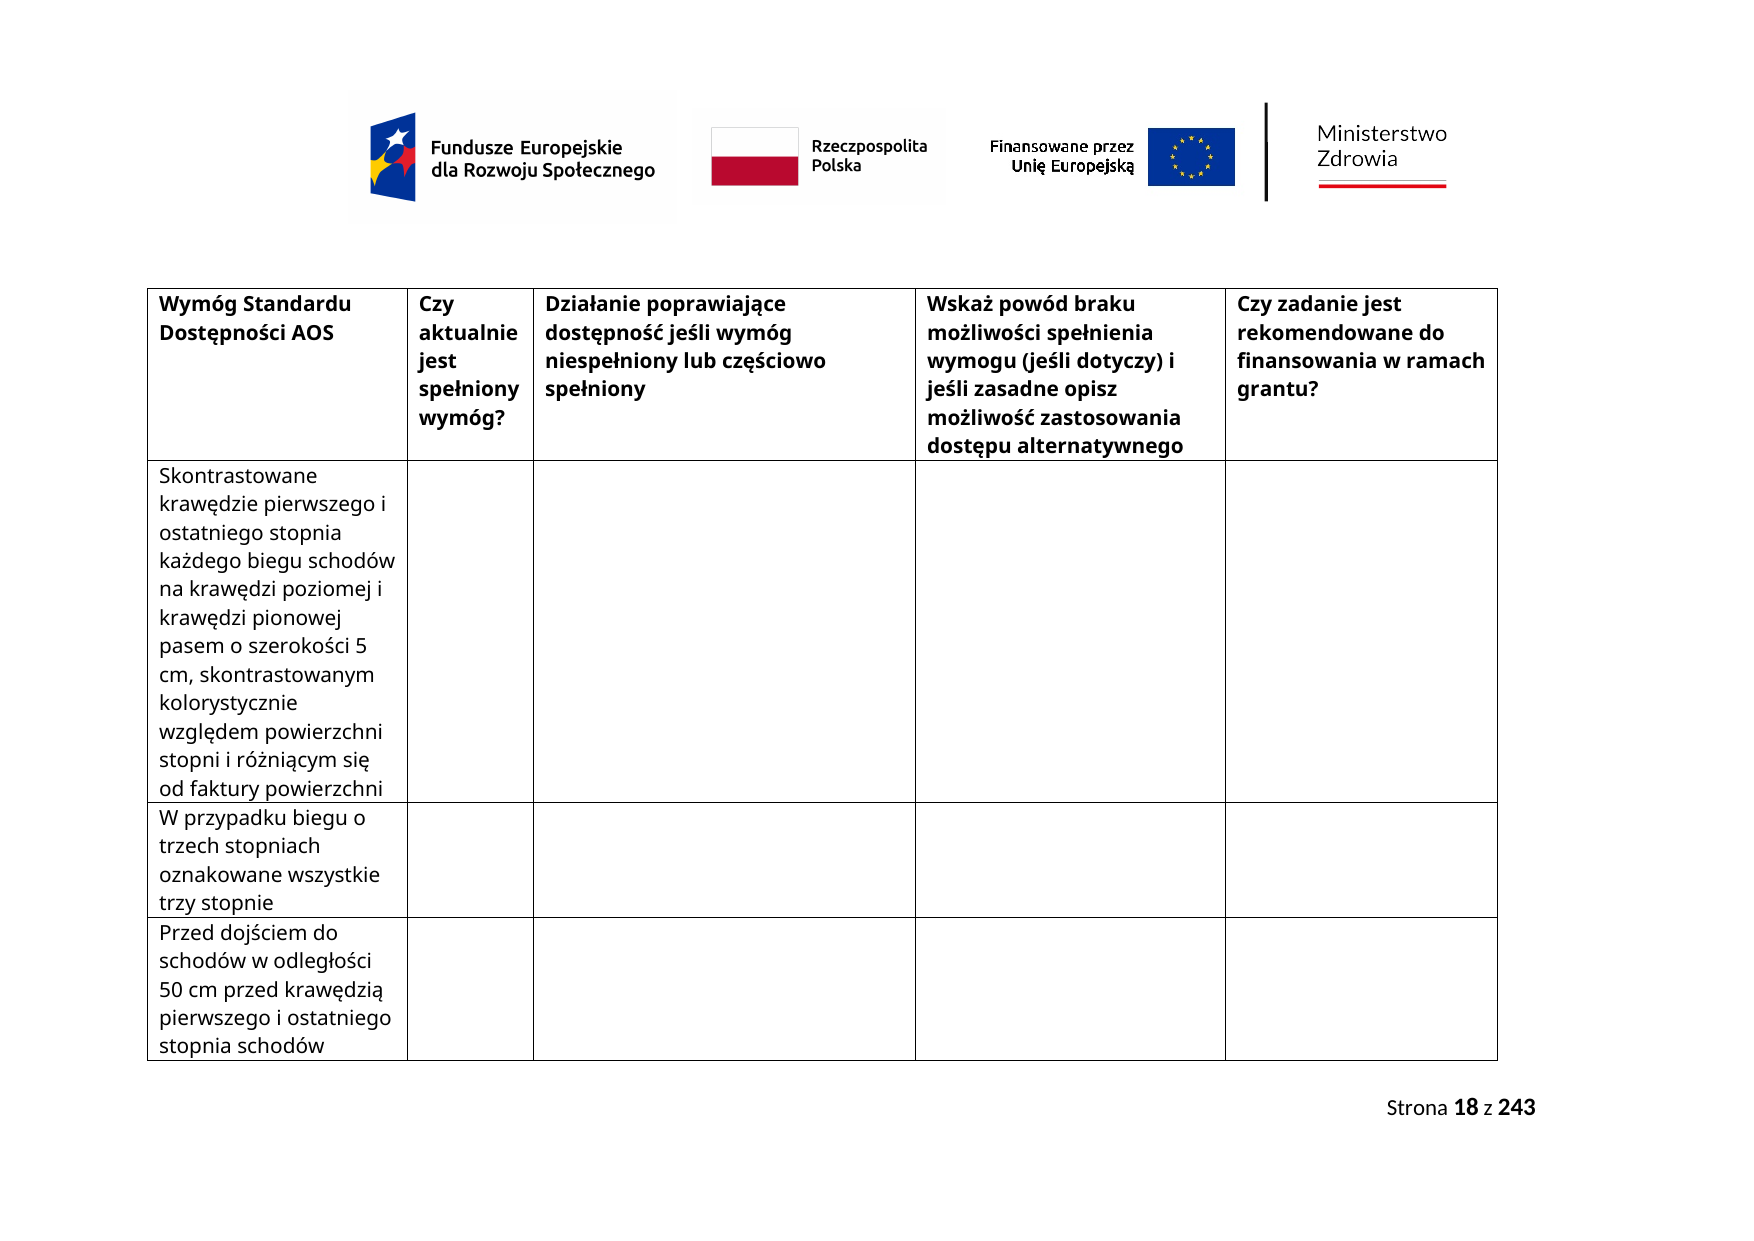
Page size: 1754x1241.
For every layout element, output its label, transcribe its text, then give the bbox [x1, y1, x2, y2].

table_header Czy aktualnie jest spełniony wymóg? [408, 289, 533, 460]
table_header Czy zadanie jest rekomendowane do finansowania w ramach grantu? [1226, 289, 1497, 460]
picture [348, 90, 677, 224]
table_cell [916, 803, 1225, 917]
table_cell [408, 461, 533, 802]
table_cell Przed dojściem do schodów w odległości 50 cm przed krawędzią pierwszego i ostatniego stopnia schodów [148, 918, 407, 1060]
table_cell W przypadku biegu o trzech stopniach oznakowane wszystkie trzy stopnie [148, 803, 407, 917]
picture [971, 108, 1254, 205]
table_cell [1226, 803, 1497, 917]
table_cell [534, 918, 915, 1060]
table_cell Skontrastowane krawędzie pierwszego i ostatniego stopnia każdego biegu schodów na krawędzi poziomej i krawędzi pionowej pasem o szerokości 5 cm, skontrastowanym kolorystycznie względem powierzchni stopni i różniącym się od faktury powierzchni [148, 461, 407, 802]
table_header Działanie poprawiające dostępność jeśli wymóg niespełniony lub częściowo spełniony [534, 289, 915, 460]
picture [692, 108, 946, 205]
table_cell [408, 803, 533, 917]
table_cell [534, 803, 915, 917]
table_cell [1226, 918, 1497, 1060]
picture [1302, 108, 1463, 205]
table_cell [1226, 461, 1497, 802]
table_cell [408, 918, 533, 1060]
table_header Wskaż powód braku możliwości spełnienia wymogu (jeśli dotyczy) i jeśli zasadne opisz możliwość zastosowania dostępu alternatywnego [916, 289, 1225, 460]
table_cell [534, 461, 915, 802]
table_header Wymóg Standardu Dostępności AOS [148, 289, 407, 460]
table_cell [916, 461, 1225, 802]
table_cell [916, 918, 1225, 1060]
